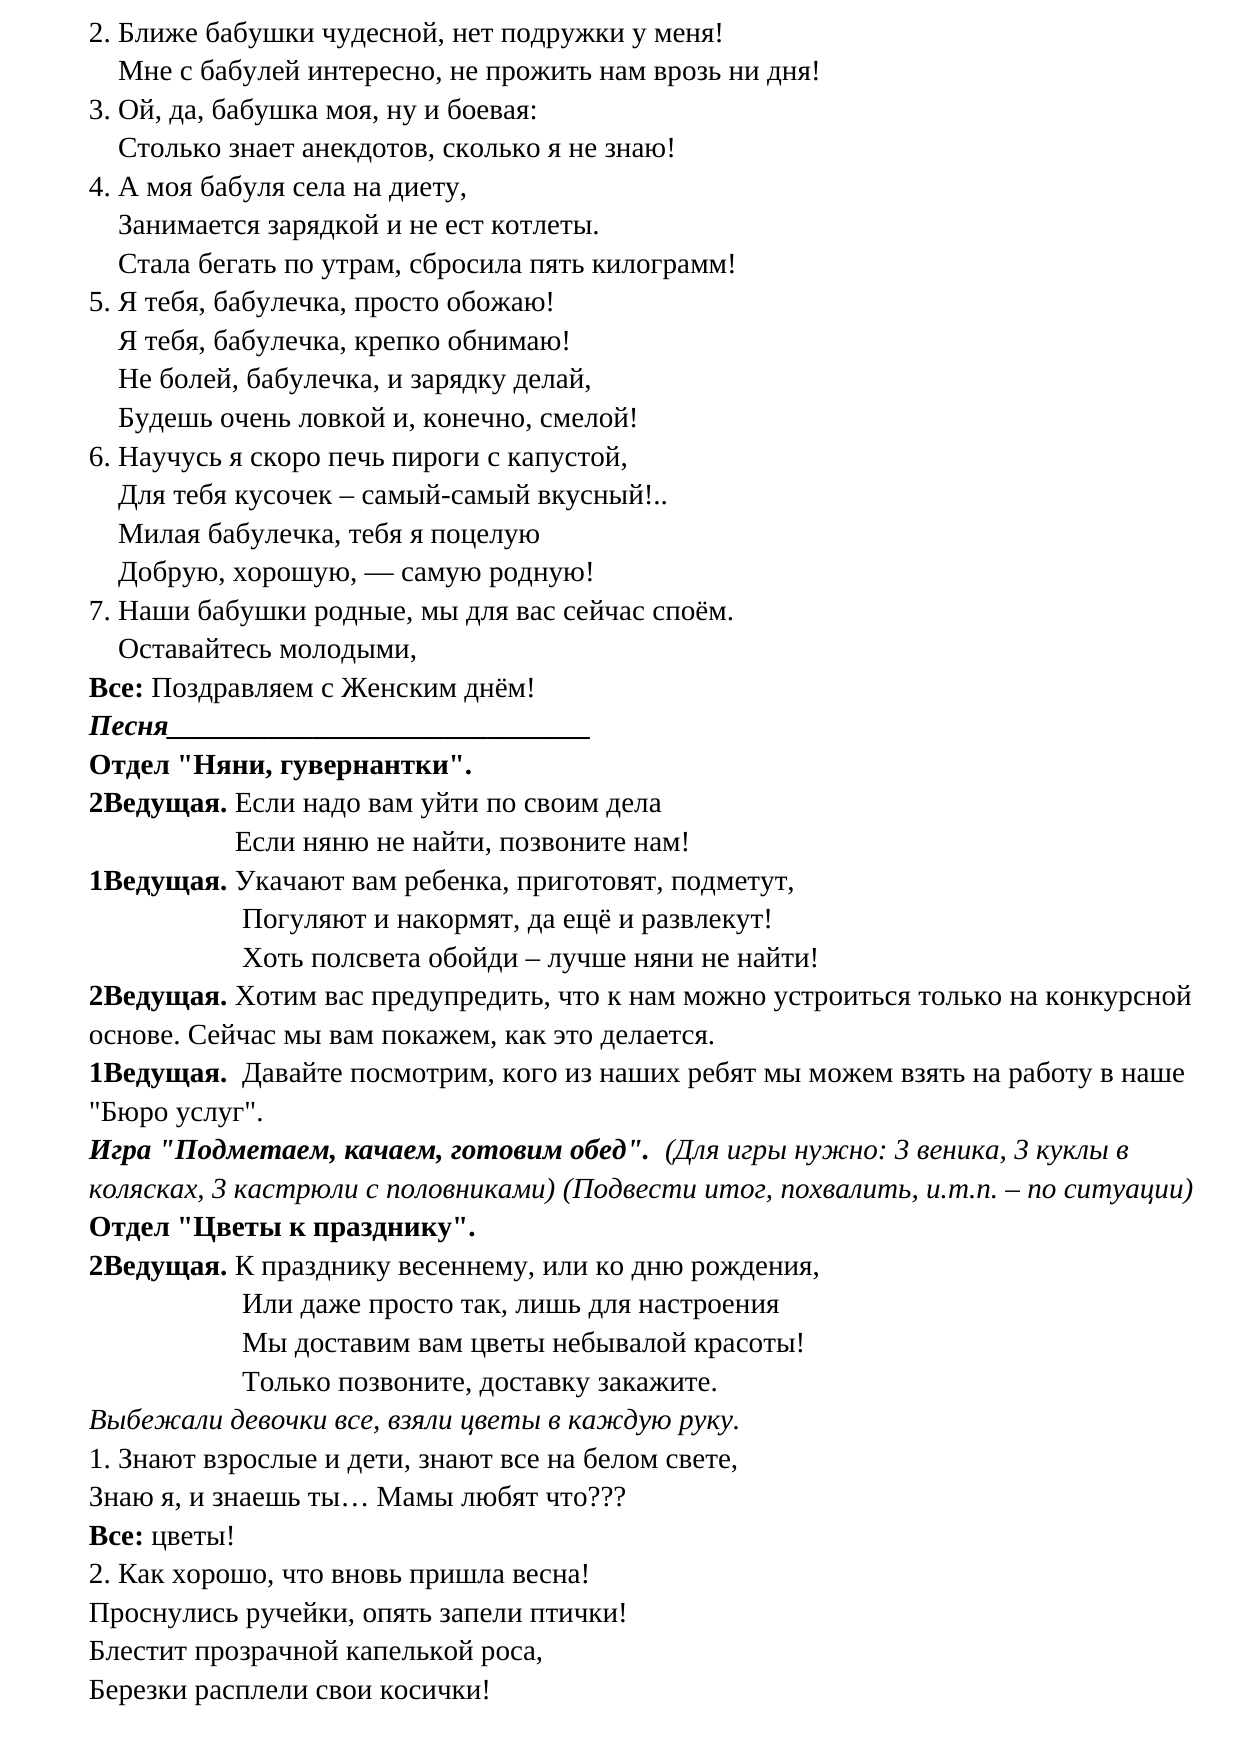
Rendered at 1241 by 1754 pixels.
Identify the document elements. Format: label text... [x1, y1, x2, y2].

text Песня_____________________________ [89, 708, 1196, 742]
text Отдел "Няни, гувернантки". [89, 747, 1196, 781]
text 2Ведущая. Если надо вам уйти по своим дела Если няню не найти, позвоните нам! [89, 786, 1196, 858]
text Выбежали девочки все, взяли цветы в каждую руку. [89, 1402, 1196, 1436]
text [89, 15, 1196, 703]
text 1. Знают взрослые и дети, знают все на белом свете, Знаю я, и знаешь ты… Мамы любят что??? [89, 1441, 1196, 1513]
text 1Ведущая. Укачают вам ребенка, приготовят, подметут, Погуляют и накормят, да ещё и развлекут! Хоть полсвета обойди – лучше няни не найти! [89, 863, 1196, 973]
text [89, 1556, 1196, 1706]
text 1Ведущая. Давайте посмотрим, кого из наших ребят мы можем взять на работу в наше "Бюро услуг". [89, 1055, 1196, 1127]
text 2Ведущая. Хотим вас предупредить, что к нам можно устроиться только на конкурсной основе. Сейчас мы вам покажем, как это делается. [89, 978, 1196, 1050]
text Отдел "Цветы к празднику". [89, 1209, 1196, 1243]
text Все: цветы! [89, 1518, 1196, 1551]
text Игра "Подметаем, качаем, готовим обед". (Для игры нужно: 3 веника, 3 куклы в колясках, 3 кастрюли с половниками) (Подвести итог, похвалить, и.т.п. – по ситуации) [89, 1132, 1196, 1204]
text 2Ведущая. К празднику весеннему, или ко дню рождения, Или даже просто так, лишь для настроения Мы доставим вам цветы небывалой красоты! Только позвоните, доставку закажите. [89, 1248, 1196, 1397]
